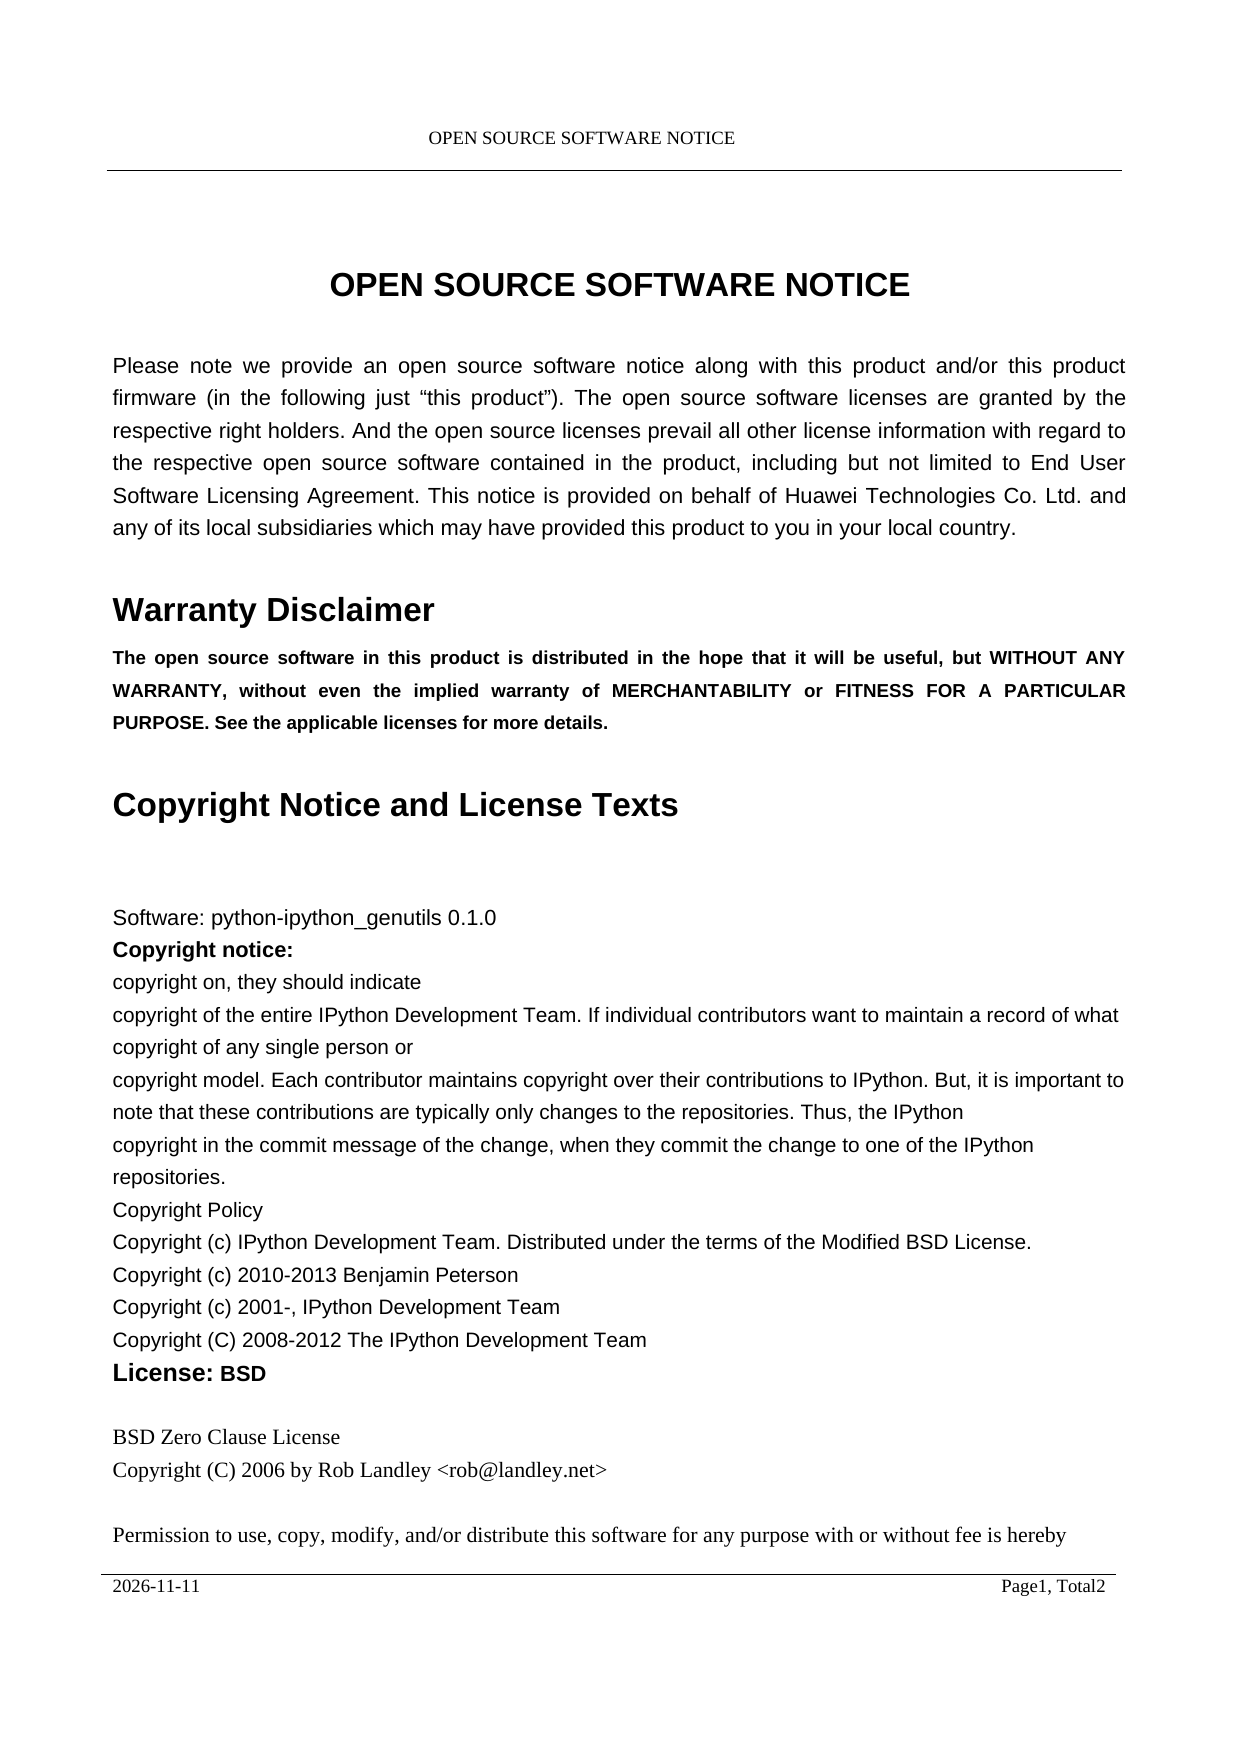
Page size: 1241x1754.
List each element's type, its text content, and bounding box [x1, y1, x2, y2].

text copyright in the commit message of the change, when they commit the change to one of the IPython repositories. [112, 1128, 1128, 1193]
text Software: python-ipython_genutils 0.1.0 [112, 901, 1128, 933]
text copyright model. Each contributor maintains copyright over their contributions to IPython. But, it is important to note that these contributions are typically only changes to the repositories. Thus, the IPython [112, 1063, 1128, 1128]
text Copyright (c) 2010-2013 Benjamin Peterson [112, 1258, 1128, 1291]
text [112, 1356, 1128, 1551]
text Copyright Policy [112, 1193, 1128, 1226]
text copyright on, they should indicate [112, 966, 1128, 998]
text Copyright Notice and License Texts [112, 771, 1128, 836]
text copyright of any single person or [112, 1031, 1128, 1063]
text Copyright (C) 2008-2012 The IPython Development Team [112, 1323, 1128, 1356]
text Warranty Disclaimer [112, 576, 1128, 641]
text Copyright (c) 2001-, IPython Development Team [112, 1291, 1128, 1323]
text Please note we provide an open source software notice along with this product and/or this product firmware (in the following just “this product”). The open source software licenses are granted by the respective right holders. And the open source licenses prevail all other license information with regard to the respective open source software contained in the product, including but not limited to End User Software Licensing Agreement. This notice is provided on behalf of Huawei Technologies Co. Ltd. and any of its local subsidiaries which may have provided this product to you in your local country. [112, 349, 1128, 544]
text The open source software in this product is distributed in the hope that it will be useful, but WITHOUT ANY WARRANTY, without even the implied warranty of MERCHANTABILITY or FITNESS FOR A PARTICULAR PURPOSE. See the applicable licenses for more details. [112, 641, 1128, 739]
text OPEN SOURCE SOFTWARE NOTICE [112, 251, 1128, 316]
text Copyright notice: [112, 933, 1128, 966]
text copyright of the entire IPython Development Team. If individual contributors want to maintain a record of what [112, 998, 1128, 1031]
text Copyright (c) IPython Development Team. Distributed under the terms of the Modified BSD License. [112, 1226, 1128, 1258]
